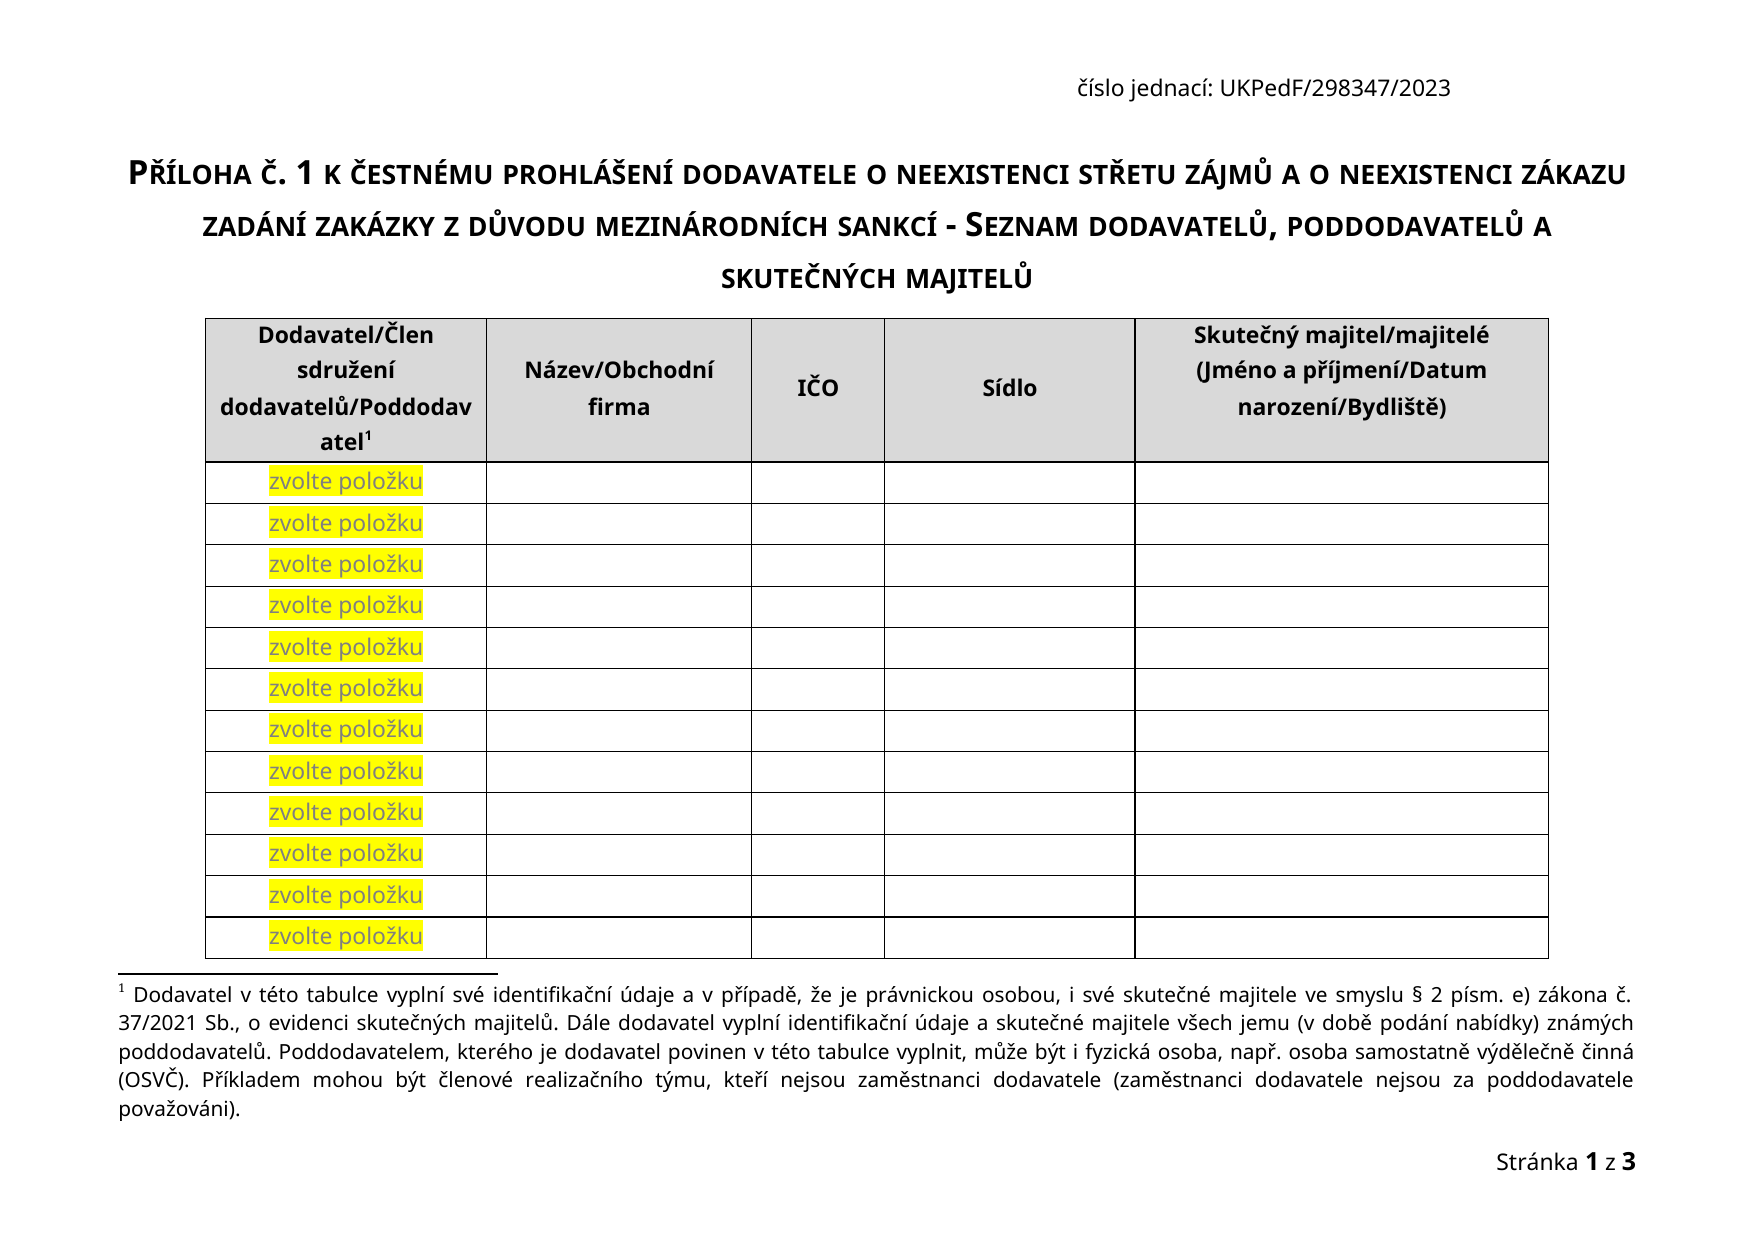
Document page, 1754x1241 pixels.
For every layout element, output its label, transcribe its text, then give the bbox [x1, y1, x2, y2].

table_cell [487, 545, 751, 586]
table_cell [885, 918, 1134, 958]
table_cell [752, 793, 884, 834]
table_cell [752, 545, 884, 586]
table_cell [487, 793, 751, 834]
table_header Dodavatel/Člen sdružení dodavatelů/Poddodavatel [206, 319, 486, 461]
table_cell [487, 463, 751, 503]
table_cell [206, 504, 486, 544]
table_cell [206, 835, 486, 875]
table_cell [885, 669, 1134, 709]
table_cell [885, 876, 1134, 916]
table_cell [206, 628, 486, 668]
table_cell [885, 793, 1134, 834]
table_cell [487, 504, 751, 544]
table_cell [487, 628, 751, 668]
table_header Skutečný majitel/majitelé (Jméno a příjmení/Datum narození/Bydliště) [1136, 319, 1548, 461]
table_cell [487, 918, 751, 958]
table_cell [1136, 752, 1548, 792]
table_cell [885, 545, 1134, 586]
table_cell [1136, 587, 1548, 627]
table_cell [752, 587, 884, 627]
table_cell [885, 835, 1134, 875]
table_cell [1136, 918, 1548, 958]
table_cell [752, 628, 884, 668]
table_cell [752, 504, 884, 544]
table_cell [752, 876, 884, 916]
table_cell [752, 752, 884, 792]
table_cell [752, 711, 884, 751]
table_cell [487, 752, 751, 792]
table_cell [885, 752, 1134, 792]
table_cell [1136, 669, 1548, 709]
table_cell [1136, 793, 1548, 834]
table_cell [885, 504, 1134, 544]
table_cell [206, 876, 486, 916]
table_cell [206, 669, 486, 709]
table_cell [487, 876, 751, 916]
table_cell [885, 587, 1134, 627]
table_cell [1136, 835, 1548, 875]
table_cell [206, 752, 486, 792]
table_header Sídlo [885, 319, 1134, 461]
table_cell [752, 463, 884, 503]
table_cell [752, 835, 884, 875]
table_cell [487, 669, 751, 709]
table_cell [487, 711, 751, 751]
table_cell [1136, 545, 1548, 586]
table_cell [206, 793, 486, 834]
table_header IČO [752, 319, 884, 461]
table_cell [1136, 711, 1548, 751]
table_cell [206, 545, 486, 586]
table_cell [885, 711, 1134, 751]
table_cell [1136, 628, 1548, 668]
table_cell [206, 587, 486, 627]
table_cell [206, 711, 486, 751]
table_cell [752, 918, 884, 958]
table_cell [487, 587, 751, 627]
table_header Název/Obchodní firma [487, 319, 751, 461]
table_cell [1136, 463, 1548, 503]
table_cell [206, 918, 486, 958]
table_cell [206, 463, 486, 503]
table_cell [1136, 504, 1548, 544]
table_cell [487, 835, 751, 875]
text Příloha č. 1 k čestnému prohlášení dodavatele o neexistenci střetu zájmů a o neexistenci zákazu zadání zakázky z důvodu mezinárodních sankcí - Seznam dodavatelů, poddodavatelů a skutečných majitelů [118, 148, 1636, 298]
table_cell [885, 628, 1134, 668]
table_cell [752, 669, 884, 709]
table_cell [1136, 876, 1548, 916]
table_cell [885, 463, 1134, 503]
